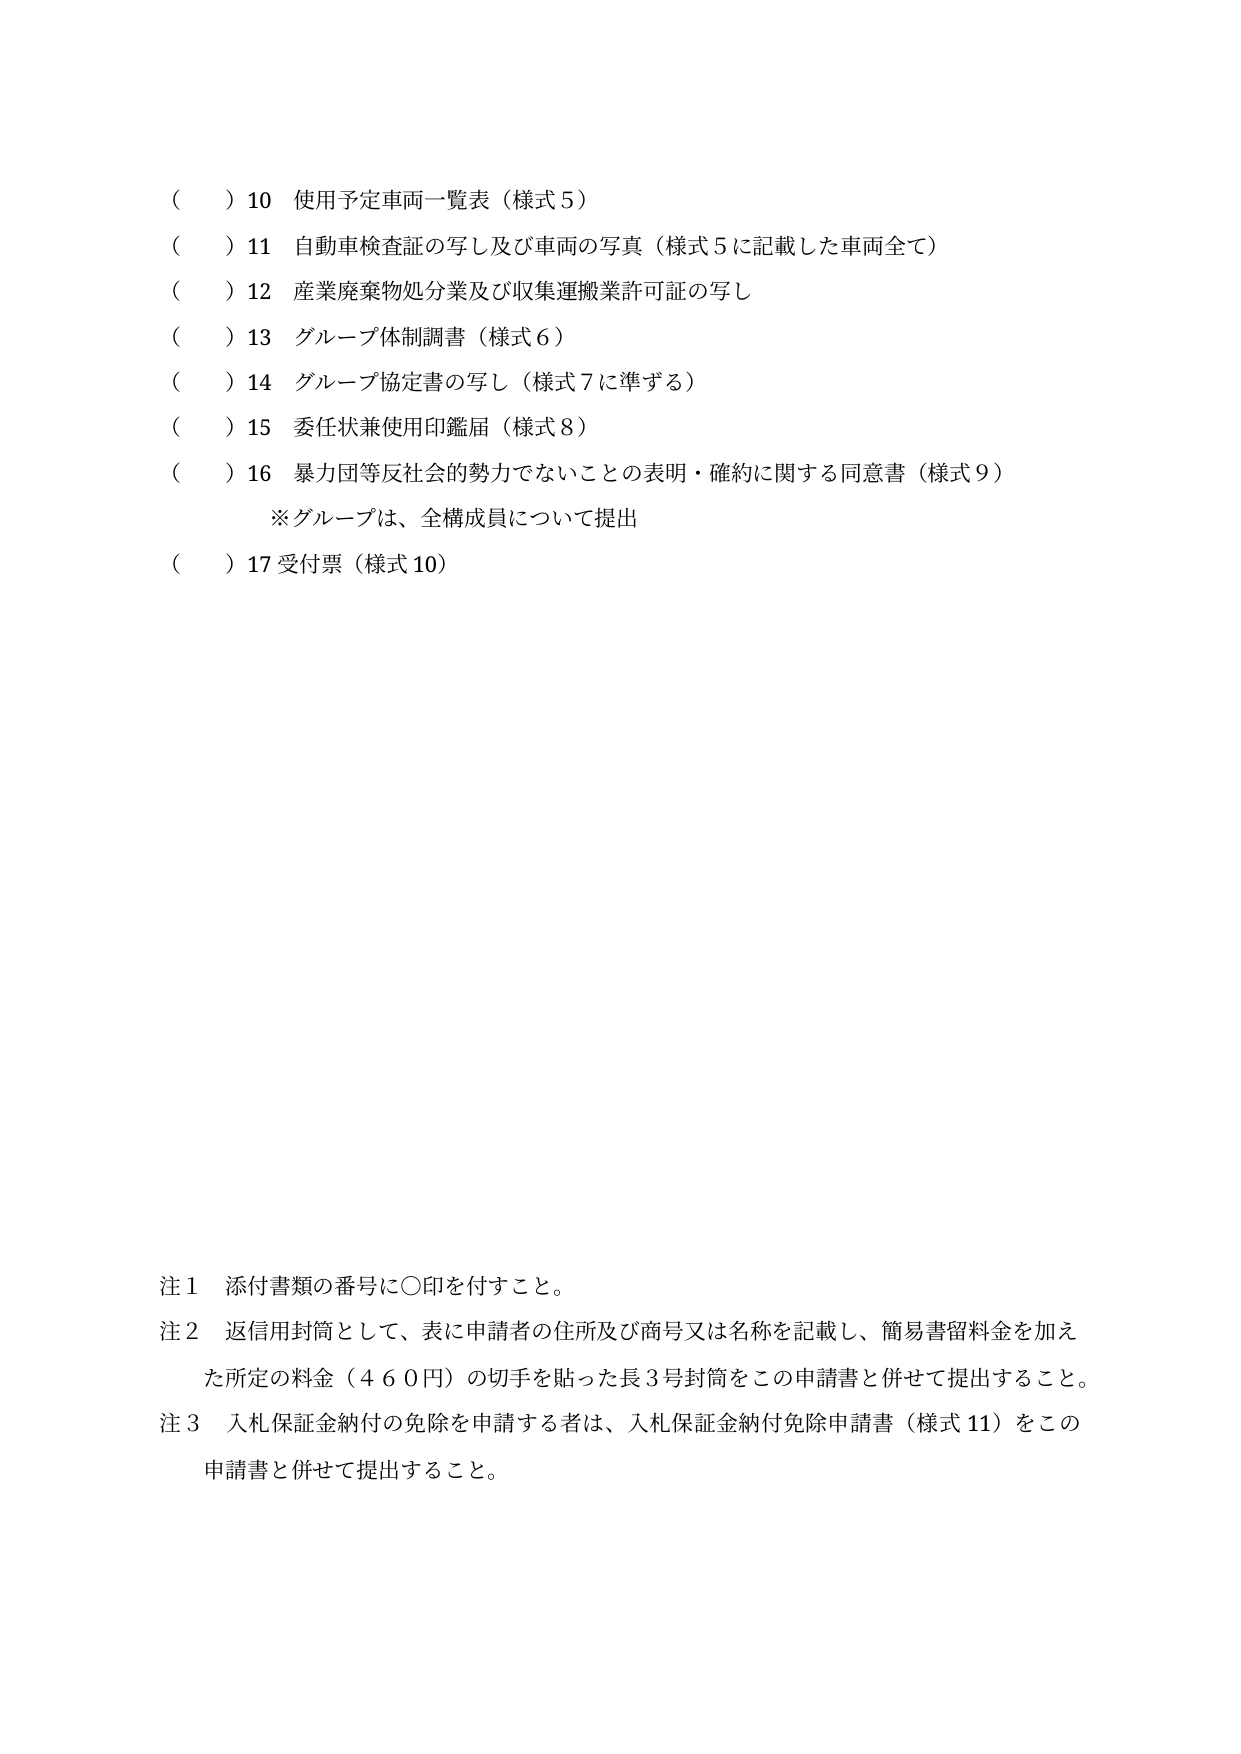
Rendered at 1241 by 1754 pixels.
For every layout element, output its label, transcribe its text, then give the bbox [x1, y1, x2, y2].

text 注３ 入札保証金納付の免除を申請する者は、入札保証金納付免除申請書（様式11）をこの申請書と併せて提出すること。 [159, 1402, 1081, 1489]
text （ ）14 グループ協定書の写し（様式７に準ずる） [159, 361, 1081, 401]
text ※グループは、全構成員について提出 [159, 497, 1081, 538]
text （ ）12 産業廃棄物処分業及び収集運搬業許可証の写し [159, 270, 1081, 311]
text （ ）13 グループ体制調書（様式６） [159, 315, 1081, 356]
text （ ）11 自動車検査証の写し及び車両の写真（様式５に記載した車両全て） [159, 224, 1081, 265]
text （ ）17 受付票（様式10） [159, 542, 1081, 583]
text （ ）16 暴力団等反社会的勢力でないことの表明・確約に関する同意書（様式９） [159, 451, 1081, 492]
text 注２ 返信用封筒として、表に申請者の住所及び商号又は名称を記載し、簡易書留料金を加えた所定の料金（４６０円）の切手を貼った長３号封筒をこの申請書と併せて提出すること。 [159, 1310, 1081, 1397]
text 注１ 添付書類の番号に○印を付すこと。 [159, 1264, 1081, 1305]
text （ ）10 使用予定車両一覧表（様式５） [159, 179, 1081, 220]
text （ ）15 委任状兼使用印鑑届（様式８） [159, 406, 1081, 447]
